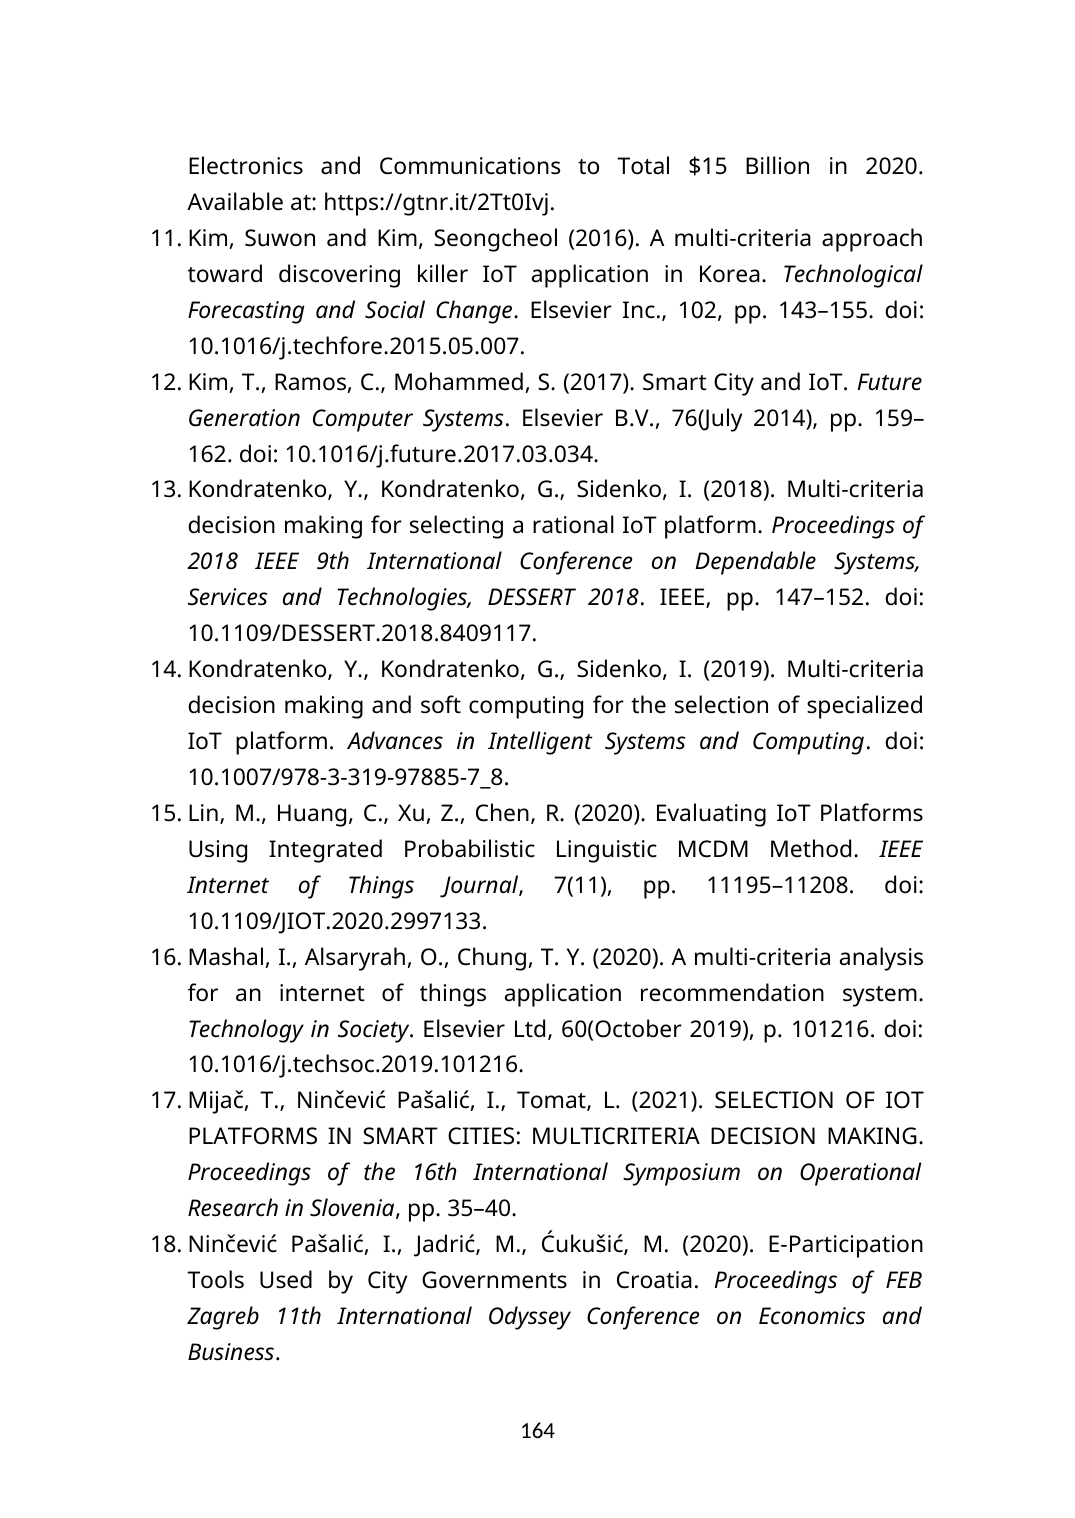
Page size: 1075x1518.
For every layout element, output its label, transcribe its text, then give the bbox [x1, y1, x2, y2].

list Kim, Suwon and Kim, Seongcheol (2016). A multi-criteria approach toward discovering killer IoT application in Korea. Technological Forecasting and Social Change. Elsevier Inc., 102, pp. 143–155. doi: 10.1016/j.techfore.2015.05.007. [150, 222, 925, 361]
list Kondratenko, Y., Kondratenko, G., Sidenko, I. (2018). Multi-criteria decision making for selecting a rational IoT platform. Proceedings of 2018 IEEE 9th International Conference on Dependable Systems, Services and Technologies, DESSERT 2018. IEEE, pp. 147–152. doi: 10.1109/DESSERT.2018.8409117. [150, 473, 925, 648]
list Ninčević Pašalić, I., Jadrić, M., Ćukušić, M. (2020). E-Participation Tools Used by City Governments in Croatia. Proceedings of FEB Zagreb 11th International Odyssey Conference on Economics and Business. [150, 1228, 925, 1367]
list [150, 150, 925, 217]
list Lin, M., Huang, C., Xu, Z., Chen, R. (2020). Evaluating IoT Platforms Using Integrated Probabilistic Linguistic MCDM Method. IEEE Internet of Things Journal, 7(11), pp. 11195–11208. doi: 10.1109/JIOT.2020.2997133. [150, 797, 925, 936]
list Kondratenko, Y., Kondratenko, G., Sidenko, I. (2019). Multi-criteria decision making and soft computing for the selection of specialized IoT platform. Advances in Intelligent Systems and Computing. doi: 10.1007/978-3-319-97885-7_8. [150, 653, 925, 792]
list Mashal, I., Alsaryrah, O., Chung, T. Y. (2020). A multi-criteria analysis for an internet of things application recommendation system. Technology in Society. Elsevier Ltd, 60(October 2019), p. 101216. doi: 10.1016/j.techsoc.2019.101216. [150, 941, 925, 1080]
list Mijač, T., Ninčević Pašalić, I., Tomat, L. (2021). SELECTION OF IOT PLATFORMS IN SMART CITIES: MULTICRITERIA DECISION MAKING. Proceedings of the 16th International Symposium on Operational Research in Slovenia, pp. 35–40. [150, 1084, 925, 1223]
list Kim, T., Ramos, C., Mohammed, S. (2017). Smart City and IoT. Future Generation Computer Systems. Elsevier B.V., 76(July 2014), pp. 159–162. doi: 10.1016/j.future.2017.03.034. [150, 366, 925, 469]
